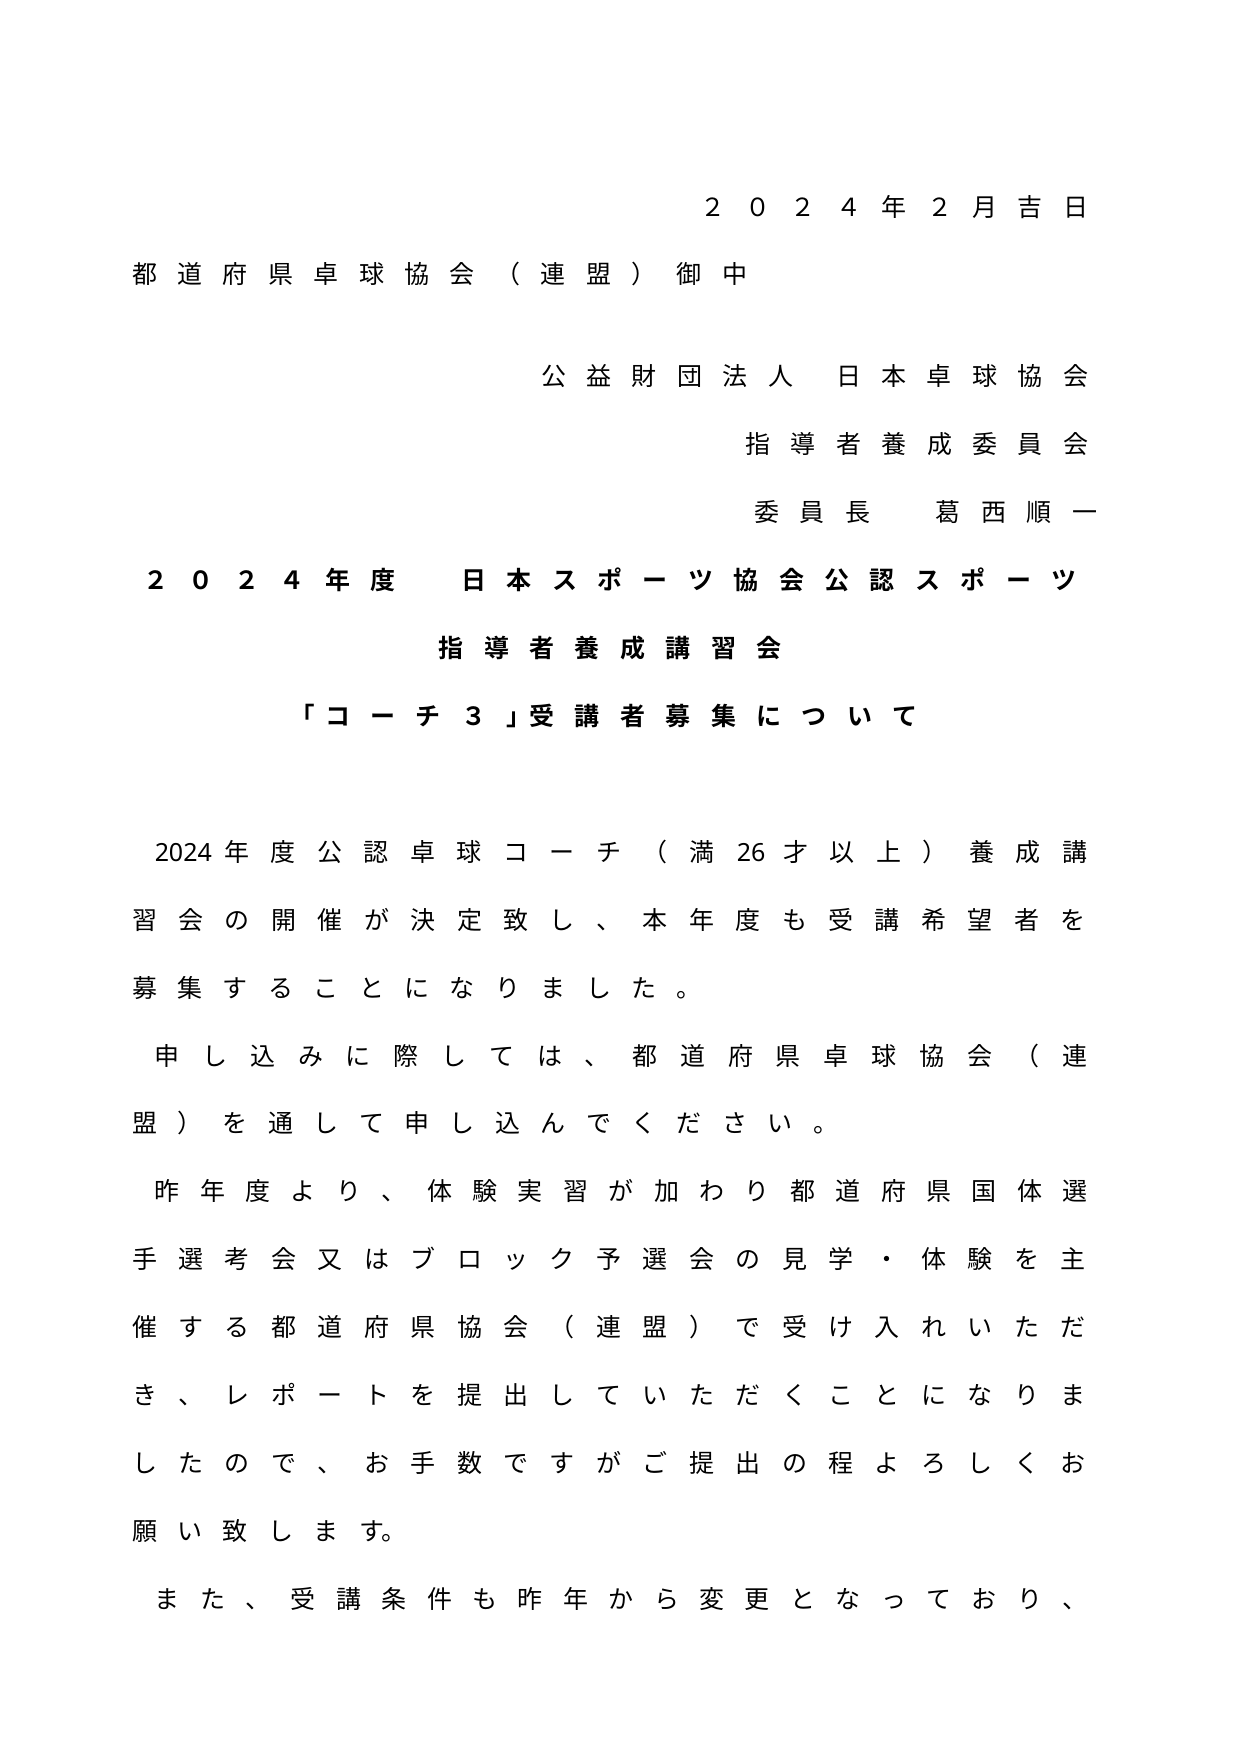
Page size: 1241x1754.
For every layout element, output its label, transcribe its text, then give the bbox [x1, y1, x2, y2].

text ２０２４年度 日本スポーツ協会公認スポーツ指導者養成講習会 [132, 545, 1108, 681]
text 委員長 葛西順一 [132, 477, 1117, 545]
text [132, 1563, 1108, 1631]
text 2024年度公認卓球コーチ（満26才以上）養成講習会の開催が決定致し、本年度も受講希望者を募集することになりました。 [132, 816, 1108, 1020]
text ｢コーチ３｣受講者募集について [132, 681, 1108, 748]
text ２０２４年２月吉日 [132, 171, 1108, 239]
text 公益財団法人 日本卓球協会 指導者養成委員会 [132, 341, 1108, 477]
text 昨年度より、体験実習が加わり都道府県国体選手選考会又はブロック予選会の見学・体験を主催する都道府県協会（連盟）で受け入れいただき、レポートを提出していただくことになりましたので、お手数ですがご提出の程よろしくお願い致します。 [132, 1156, 1108, 1563]
text 申し込みに際しては、都道府県卓球協会（連盟）を通して申し込んでください。 [132, 1020, 1108, 1156]
text 都道府県卓球協会（連盟）御中 [132, 239, 1108, 307]
